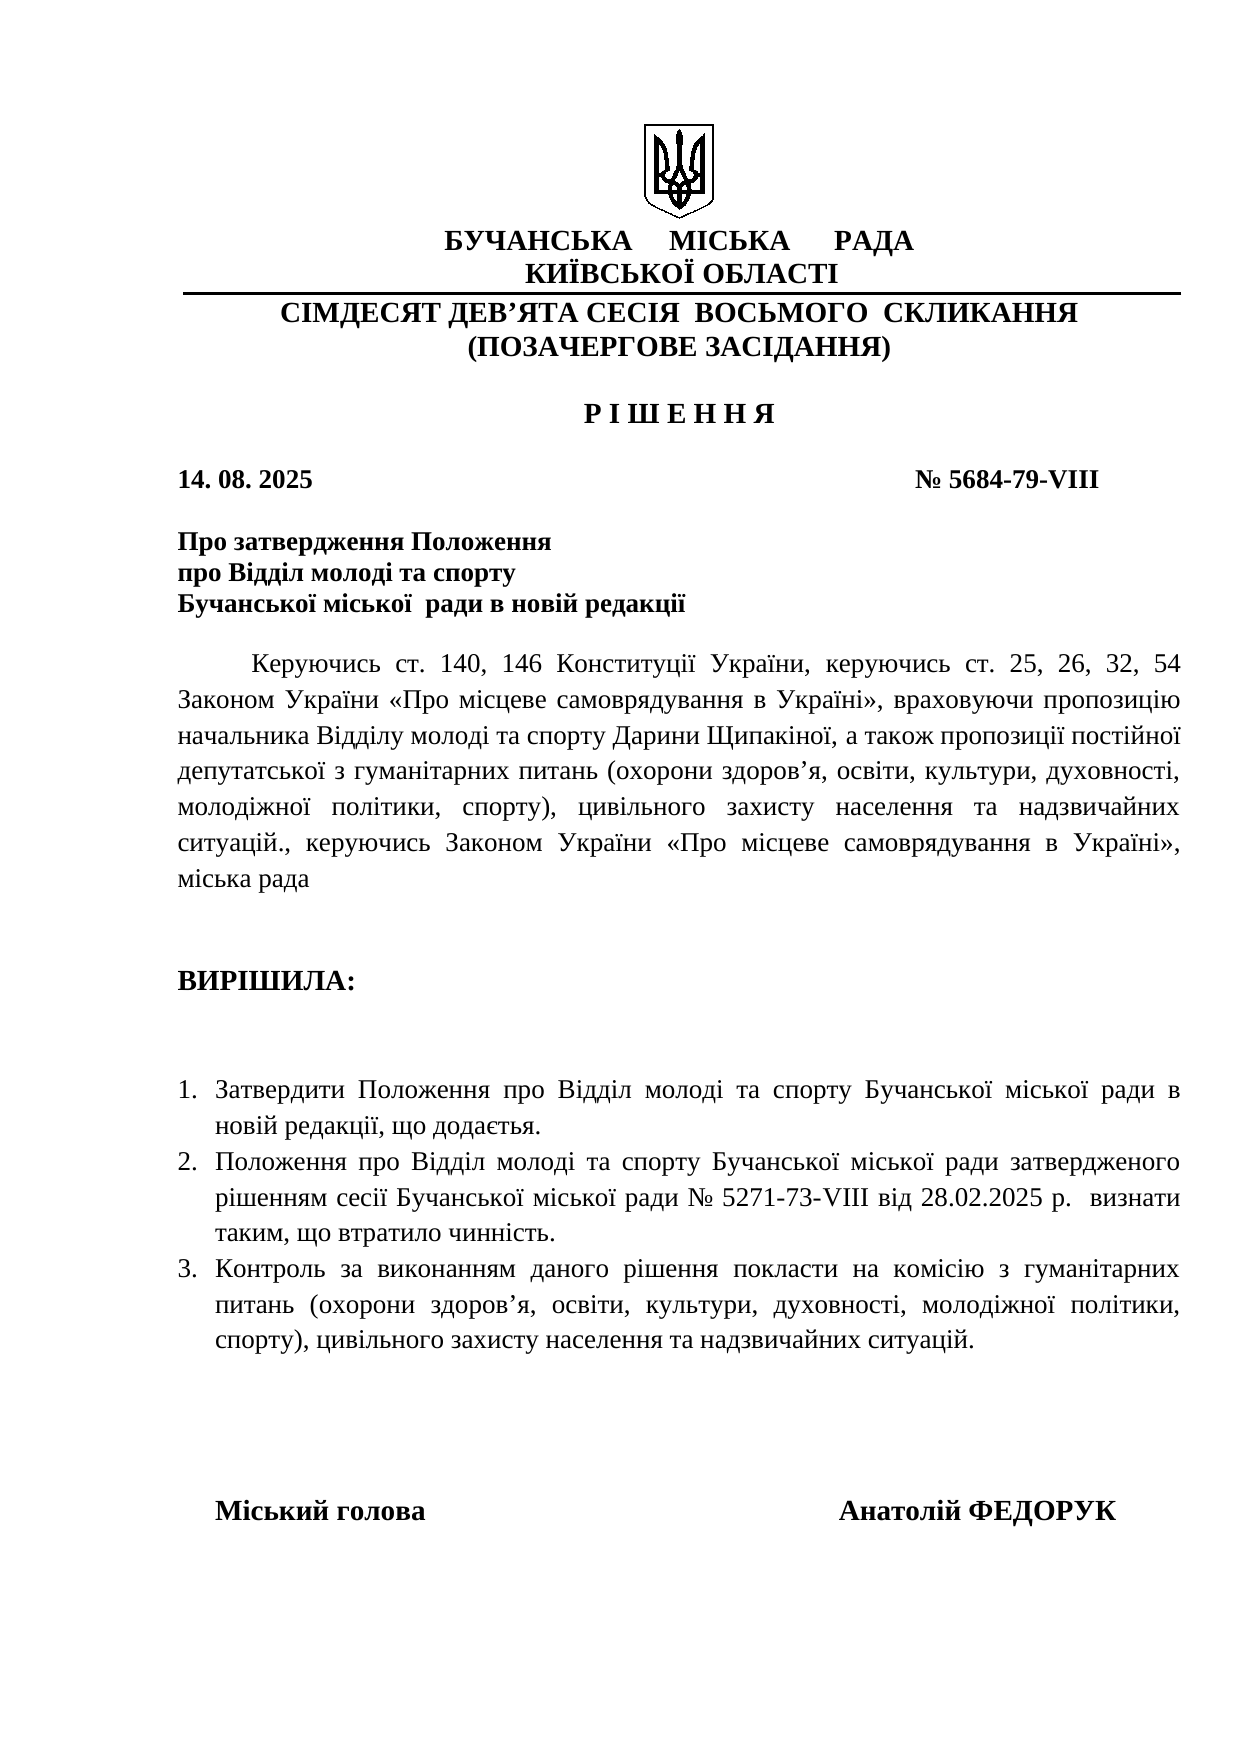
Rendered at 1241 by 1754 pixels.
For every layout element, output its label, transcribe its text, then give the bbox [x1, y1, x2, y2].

text Міський голова Анатолій ФЕДОРУК [177, 1493, 1181, 1527]
text про Відділ молоді та спорту [177, 556, 1181, 587]
text 14. 08. 2025 № 5684-79-VIІІ [177, 463, 1181, 494]
text Бучанської міської ради в новій редакції [177, 587, 1181, 618]
list КИЇВСЬКОЇ ОБЛАСТІ [183, 256, 1181, 292]
list Затвердити Положення про Відділ молоді та спорту Бучанської міської ради в новій редакції, що додаєтья. [177, 1073, 1181, 1140]
text ВИРІШИЛА: [177, 963, 1181, 997]
text СІМДЕСЯТ ДЕВ’ЯТА СЕСІЯ ВОСЬМОГО СКЛИКАННЯ [177, 295, 1181, 329]
list Контроль за виконанням даного рішення покласти на комісію з гуманітарних питань (охорони здоров’я, освіти, культури, духовності, молодіжної політики, спорту), цивільного захисту населення та надзвичайних ситуацій. [177, 1252, 1181, 1355]
text Керуючись ст. 140, 146 Конституції України, керуючись ст. 25, 26, 32, 54 Законом України «Про місцеве самоврядування в Україні», враховуючи пропозицію начальника Відділу молоді та спорту Дарини Щипакіної, а також пропозиції постійної депутатської з гуманітарних питань (охорони здоров’я, освіти, культури, духовності, молодіжної політики, спорту), цивільного захисту населення та надзвичайних ситуацій., керуючись Законом України «Про місцеве самоврядування в Україні», міська рада [177, 647, 1181, 893]
text (ПОЗАЧЕРГОВЕ ЗАСІДАННЯ) [177, 329, 1181, 362]
list Положення про Відділ молоді та спорту Бучанської міської ради затвердженого рішенням сесії Бучанської міської ради № 5271-73-VIII від 28.02.2025 р. визнати таким, що втратило чинність. [177, 1145, 1181, 1247]
text Про затвердження Положення [177, 525, 1181, 556]
text Р І Ш Е Н Н Я [177, 396, 1181, 429]
text БУЧАНСЬКА МІСЬКА РАДА [177, 223, 1181, 256]
